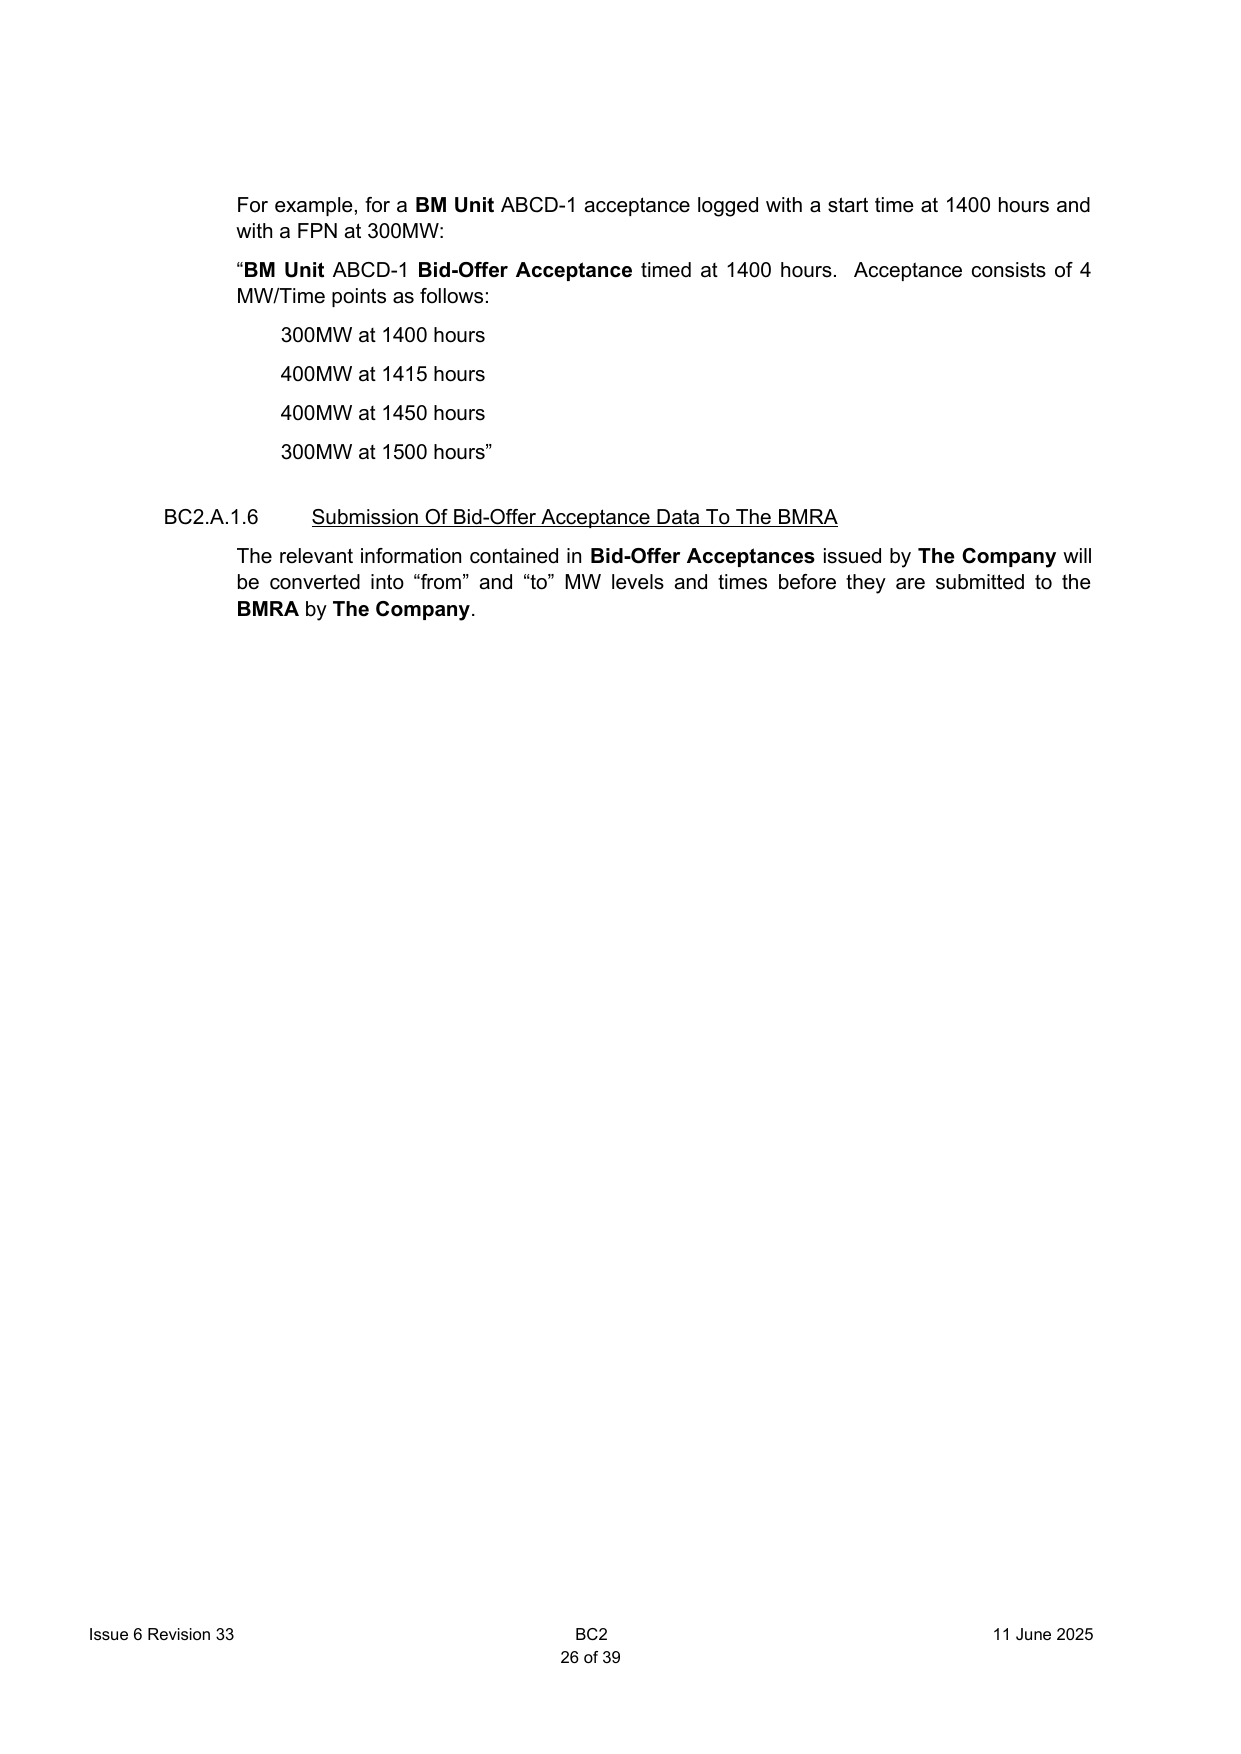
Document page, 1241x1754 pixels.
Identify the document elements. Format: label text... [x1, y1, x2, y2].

text 400MW at 1450 hours [236, 401, 1092, 425]
text 300MW at 1500 hours” [236, 439, 1092, 463]
text “BM Unit ABCD-1 Bid-Offer Acceptance timed at 1400 hours. Acceptance consists of 4 MW/Time points as follows: [89, 258, 1092, 308]
text BC2.A.1.6 Submission Of Bid-Offer Acceptance Data To The BMRA [164, 505, 1092, 529]
text 300MW at 1400 hours [236, 323, 1092, 347]
text The relevant information contained in Bid-Offer Acceptances issued by The Company will be converted into “from” and “to” MW levels and times before they are submitted to the BMRA by The Company. [89, 544, 1092, 620]
text 400MW at 1415 hours [236, 362, 1092, 386]
text For example, for a BM Unit ABCD-1 acceptance logged with a start time at 1400 hours and with a FPN at 300MW: [236, 193, 1092, 243]
